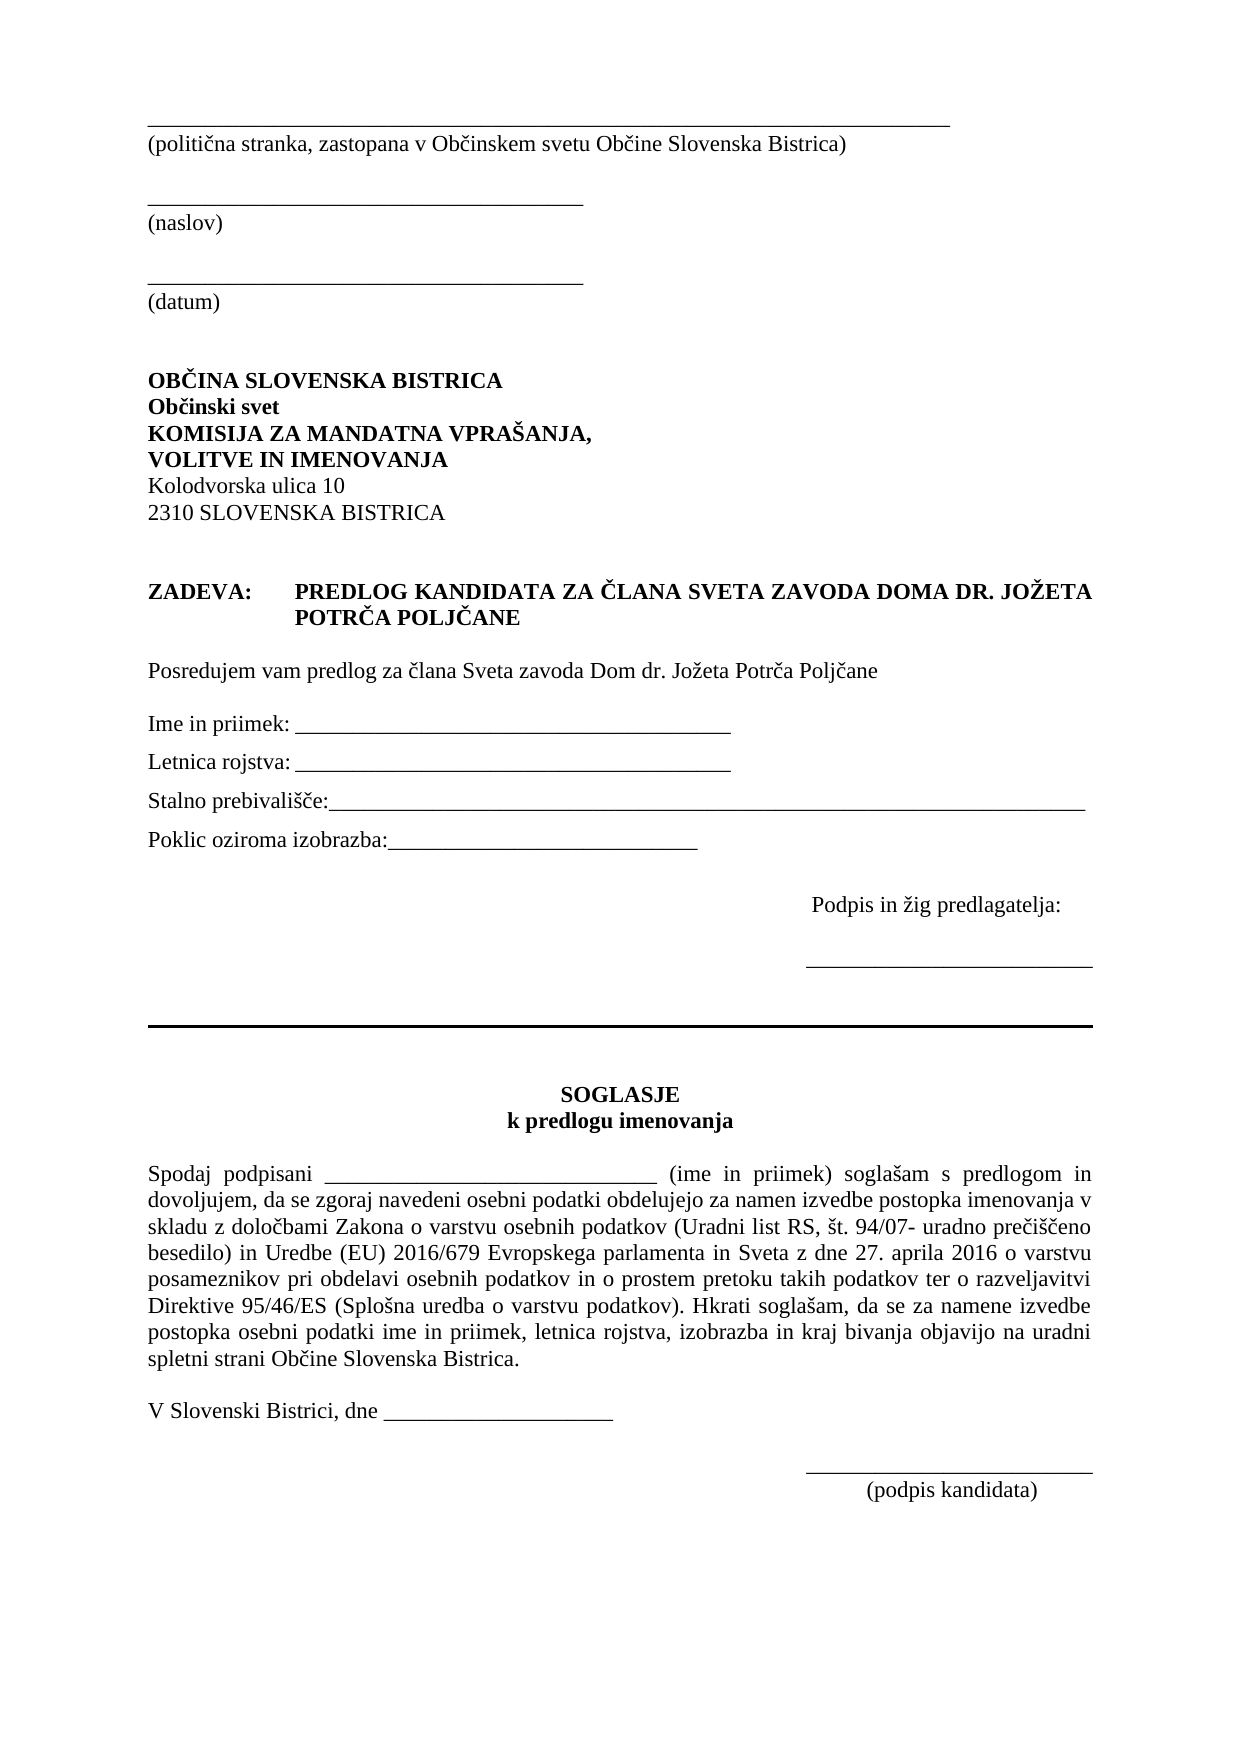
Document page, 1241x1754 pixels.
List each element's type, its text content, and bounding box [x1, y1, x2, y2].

text OBČINA SLOVENSKA BISTRICA [148, 367, 1093, 393]
text Podpis in žig predlagatelja: [148, 891, 1093, 918]
text ______________________________________ [148, 182, 1093, 209]
text (politična stranka, zastopana v Občinskem svetu Občine Slovenska Bistrica) [148, 130, 1093, 156]
text ZADEVA: PREDLOG KANDIDATA ZA ČLANA SVETA ZAVODA DOMA DR. JOŽETA POTRČA POLJČANE [148, 578, 1093, 631]
text ______________________________________ [148, 262, 1093, 288]
text Stalno prebivališče:__________________________________________________________________ [148, 787, 1093, 814]
text Posredujem vam predlog za člana Sveta zavoda Dom dr. Jožeta Potrča Poljčane [148, 657, 1093, 683]
text KOMISIJA ZA MANDATNA VPRAŠANJA, [148, 420, 1093, 446]
text (datum) [148, 288, 1093, 314]
text Ime in priimek: ______________________________________ [148, 709, 1093, 736]
text Občinski svet [148, 393, 1093, 420]
text _________________________ [148, 1450, 1093, 1476]
text Kolodvorska ulica 10 [148, 472, 1093, 499]
text ______________________________________________________________________ [148, 103, 1093, 130]
text Poklic oziroma izobrazba:___________________________ [148, 826, 1093, 852]
text SOGLASJE [148, 1081, 1093, 1107]
text (naslov) [148, 209, 1093, 235]
text (podpis kandidata) [148, 1476, 1093, 1503]
text Letnica rojstva: ______________________________________ [148, 748, 1093, 775]
text V Slovenski Bistrici, dne ____________________ [148, 1397, 1093, 1424]
text VOLITVE IN IMENOVANJA [148, 446, 1093, 472]
text _________________________ [148, 944, 1093, 970]
text Spodaj podpisani _____________________________ (ime in priimek) soglašam s predlogom in dovoljujem, da se zgoraj navedeni osebni podatki obdelujejo za namen izvedbe postopka imenovanja v skladu z določbami Zakona o varstvu osebnih podatkov (Uradni list RS, št. 94/07- uradno prečiščeno besedilo) in Uredbe (EU) 2016/679 Evropskega parlamenta in Sveta z dne 27. aprila 2016 o varstvu posameznikov pri obdelavi osebnih podatkov in o prostem pretoku takih podatkov ter o razveljavitvi Direktive 95/46/ES (Splošna uredba o varstvu podatkov). Hkrati soglašam, da se za namene izvedbe postopka osebni podatki ime in priimek, letnica rojstva, izobrazba in kraj bivanja objavijo na uradni spletni strani Občine Slovenska Bistrica. [148, 1160, 1093, 1371]
text 2310 SLOVENSKA BISTRICA [148, 499, 1093, 525]
text k predlogu imenovanja [148, 1107, 1093, 1134]
